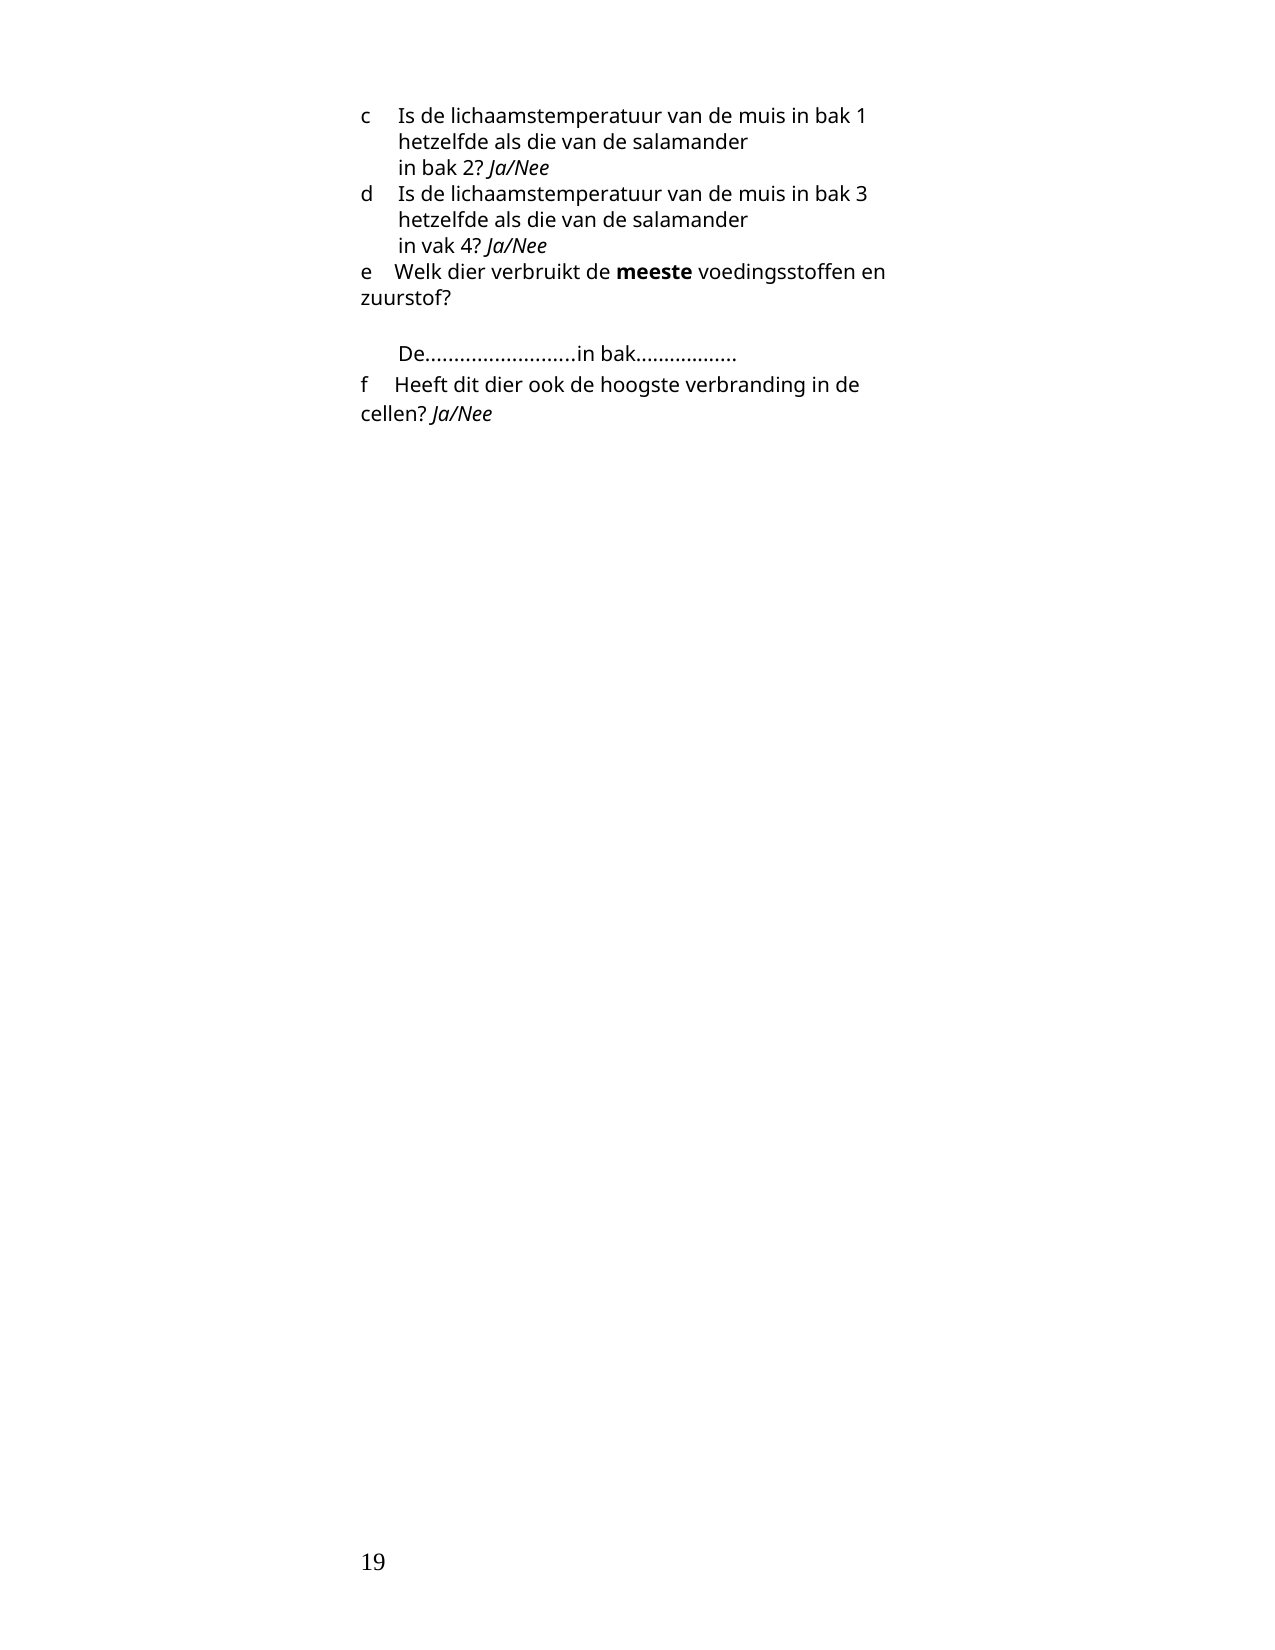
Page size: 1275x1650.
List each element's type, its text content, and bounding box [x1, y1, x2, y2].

text De in bak [360, 339, 903, 368]
text f Heeft dit dier ook de hoogste verbranding in de cellen? Ja/Nee [360, 370, 903, 427]
text d Is de lichaamstemperatuur van de muis in bak 3 hetzelfde als die van de salamander in vak 4? Ja/Nee [360, 181, 903, 259]
text c Is de lichaamstemperatuur van de muis in bak 1 hetzelfde als die van de salamander in bak 2? Ja/Nee [360, 102, 903, 181]
text e Welk dier verbruikt de meeste voedingsstoffen en zuurstof? [360, 259, 903, 311]
